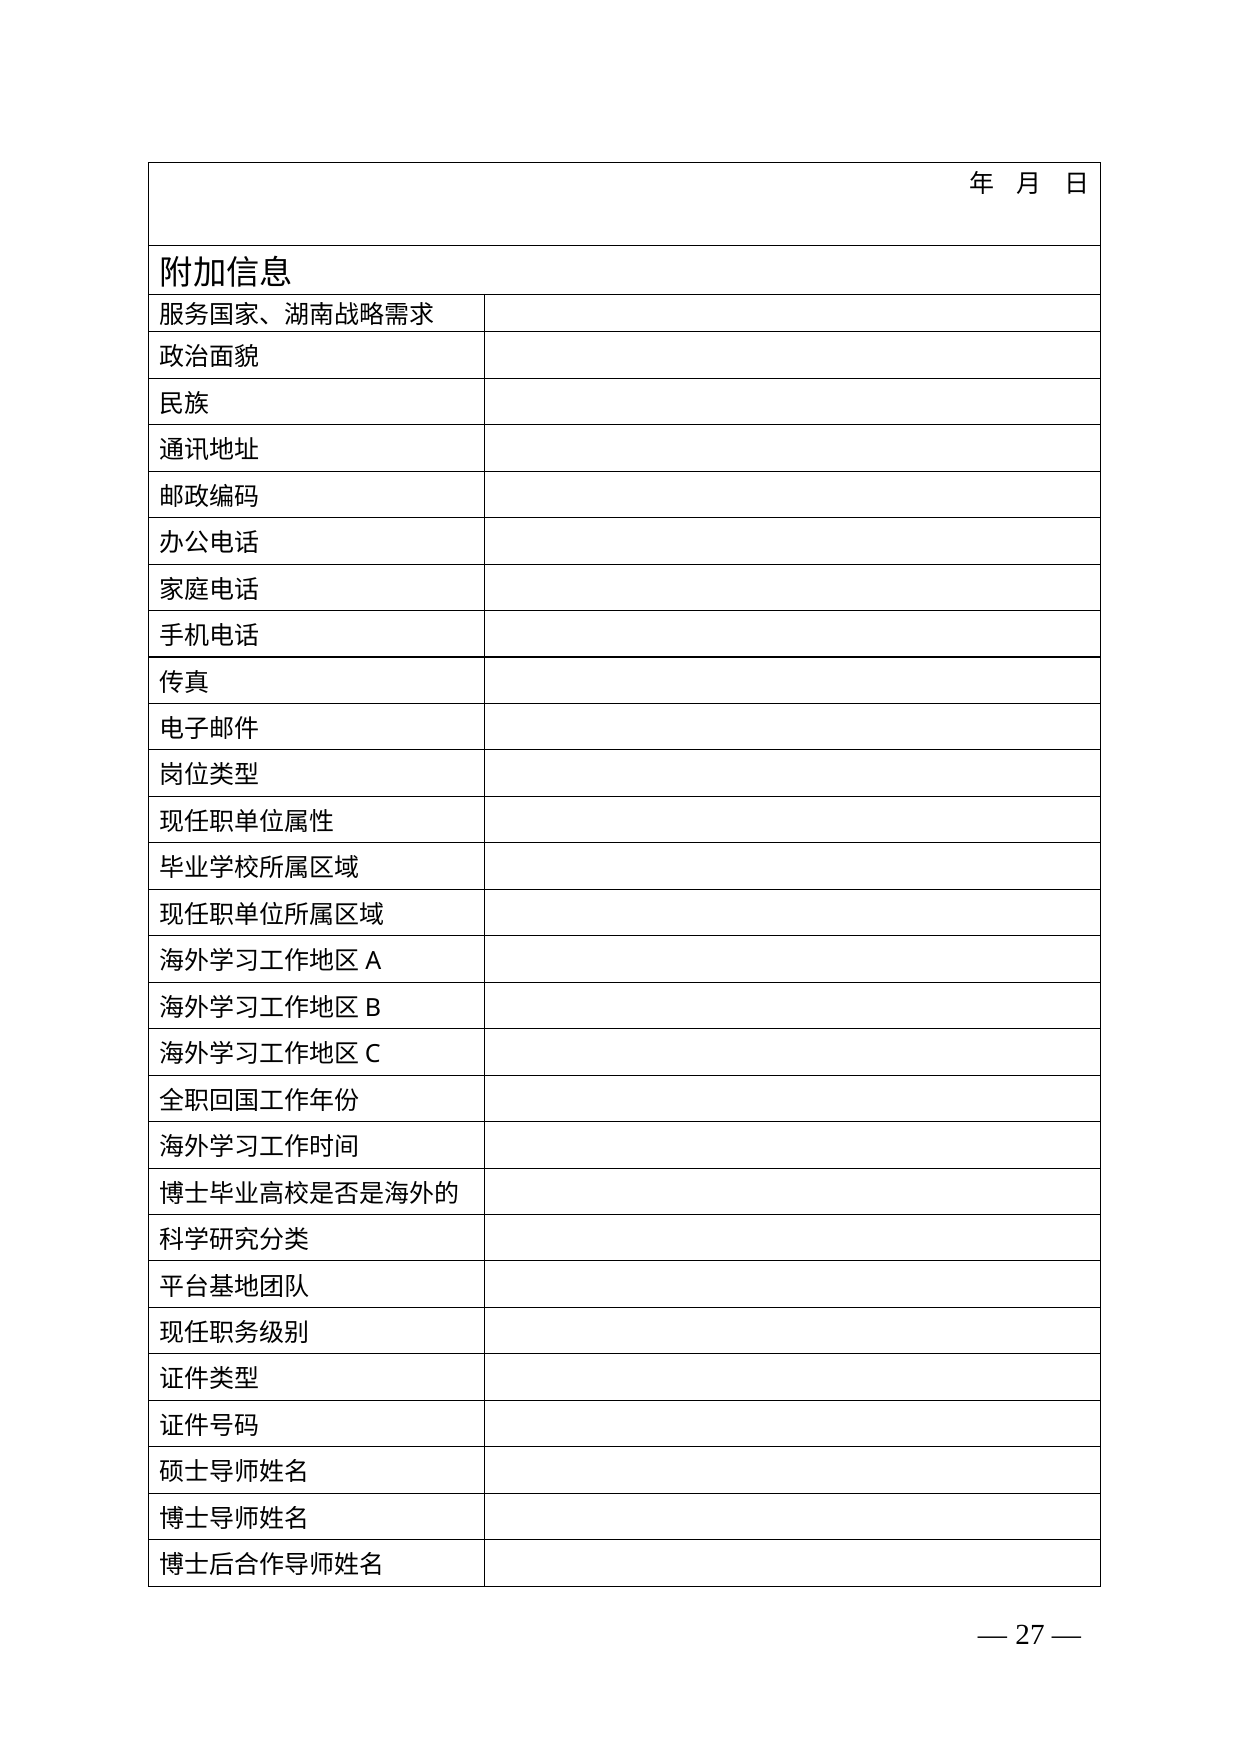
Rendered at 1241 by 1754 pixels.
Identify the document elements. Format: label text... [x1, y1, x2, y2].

table_cell [485, 797, 1100, 842]
table_cell [485, 1354, 1100, 1400]
table_cell 全职回国工作年份 [149, 1076, 484, 1121]
table_cell 平台基地团队 [149, 1261, 484, 1307]
table_cell 毕业学校所属区域 [149, 843, 484, 889]
table_cell [485, 1029, 1100, 1074]
table_cell [485, 379, 1100, 424]
table_cell 海外学习工作地区 A [149, 936, 484, 982]
table_cell [485, 1494, 1100, 1539]
table_cell [485, 1401, 1100, 1446]
table_cell 科学研究分类 [149, 1215, 484, 1260]
table_cell 证件号码 [149, 1401, 484, 1446]
table_cell 海外学习工作地区B [149, 983, 484, 1028]
table_cell 证件类型 [149, 1354, 484, 1400]
table_cell [485, 295, 1100, 331]
table_cell 通讯地址 [149, 425, 484, 471]
table_cell 海外学习工作地区C [149, 1029, 484, 1074]
table_cell 岗位类型 [149, 750, 484, 796]
table_cell 服务国家、湖南战略需求 [149, 295, 484, 331]
table_cell 民族 [149, 379, 484, 424]
table_cell 传真 [149, 658, 484, 703]
table_cell 硕士导师姓名 [149, 1447, 484, 1493]
table_cell 邮政编码 [149, 472, 484, 517]
table_cell 校长签名： 学校盖章： 年 月 日 [149, 163, 1100, 245]
table_cell [485, 518, 1100, 563]
table_cell [485, 332, 1100, 378]
table_cell 电子邮件 [149, 704, 484, 749]
table_cell 家庭电话 [149, 565, 484, 610]
table_cell 现任职单位所属区域 [149, 890, 484, 935]
table_cell [485, 1540, 1100, 1586]
table_cell [485, 1261, 1100, 1307]
table_cell [485, 1122, 1100, 1167]
table_cell 手机电话 [149, 611, 484, 656]
table_cell 附加信息 [149, 246, 1100, 294]
table_cell 博士毕业高校是否是海外的 [149, 1169, 484, 1214]
table_cell [485, 472, 1100, 517]
table_cell [485, 1447, 1100, 1493]
table_cell [485, 1169, 1100, 1214]
table_cell [485, 565, 1100, 610]
table_cell 政治面貌 [149, 332, 484, 378]
table_cell [485, 1076, 1100, 1121]
table_cell [485, 658, 1100, 703]
table_cell [485, 704, 1100, 749]
table_cell [485, 750, 1100, 796]
table_cell 博士后合作导师姓名 [149, 1540, 484, 1586]
table_cell 博士导师姓名 [149, 1494, 484, 1539]
table_cell [485, 936, 1100, 982]
table_cell 现任职务级别 [149, 1308, 484, 1353]
table_cell [485, 983, 1100, 1028]
table_cell [485, 843, 1100, 889]
table_cell 现任职单位属性 [149, 797, 484, 842]
table_cell [485, 1215, 1100, 1260]
table_cell [485, 425, 1100, 471]
table_cell [485, 611, 1100, 656]
table_cell [485, 1308, 1100, 1353]
table_cell 海外学习工作时间 [149, 1122, 484, 1167]
table_cell [485, 890, 1100, 935]
table_cell 办公电话 [149, 518, 484, 563]
